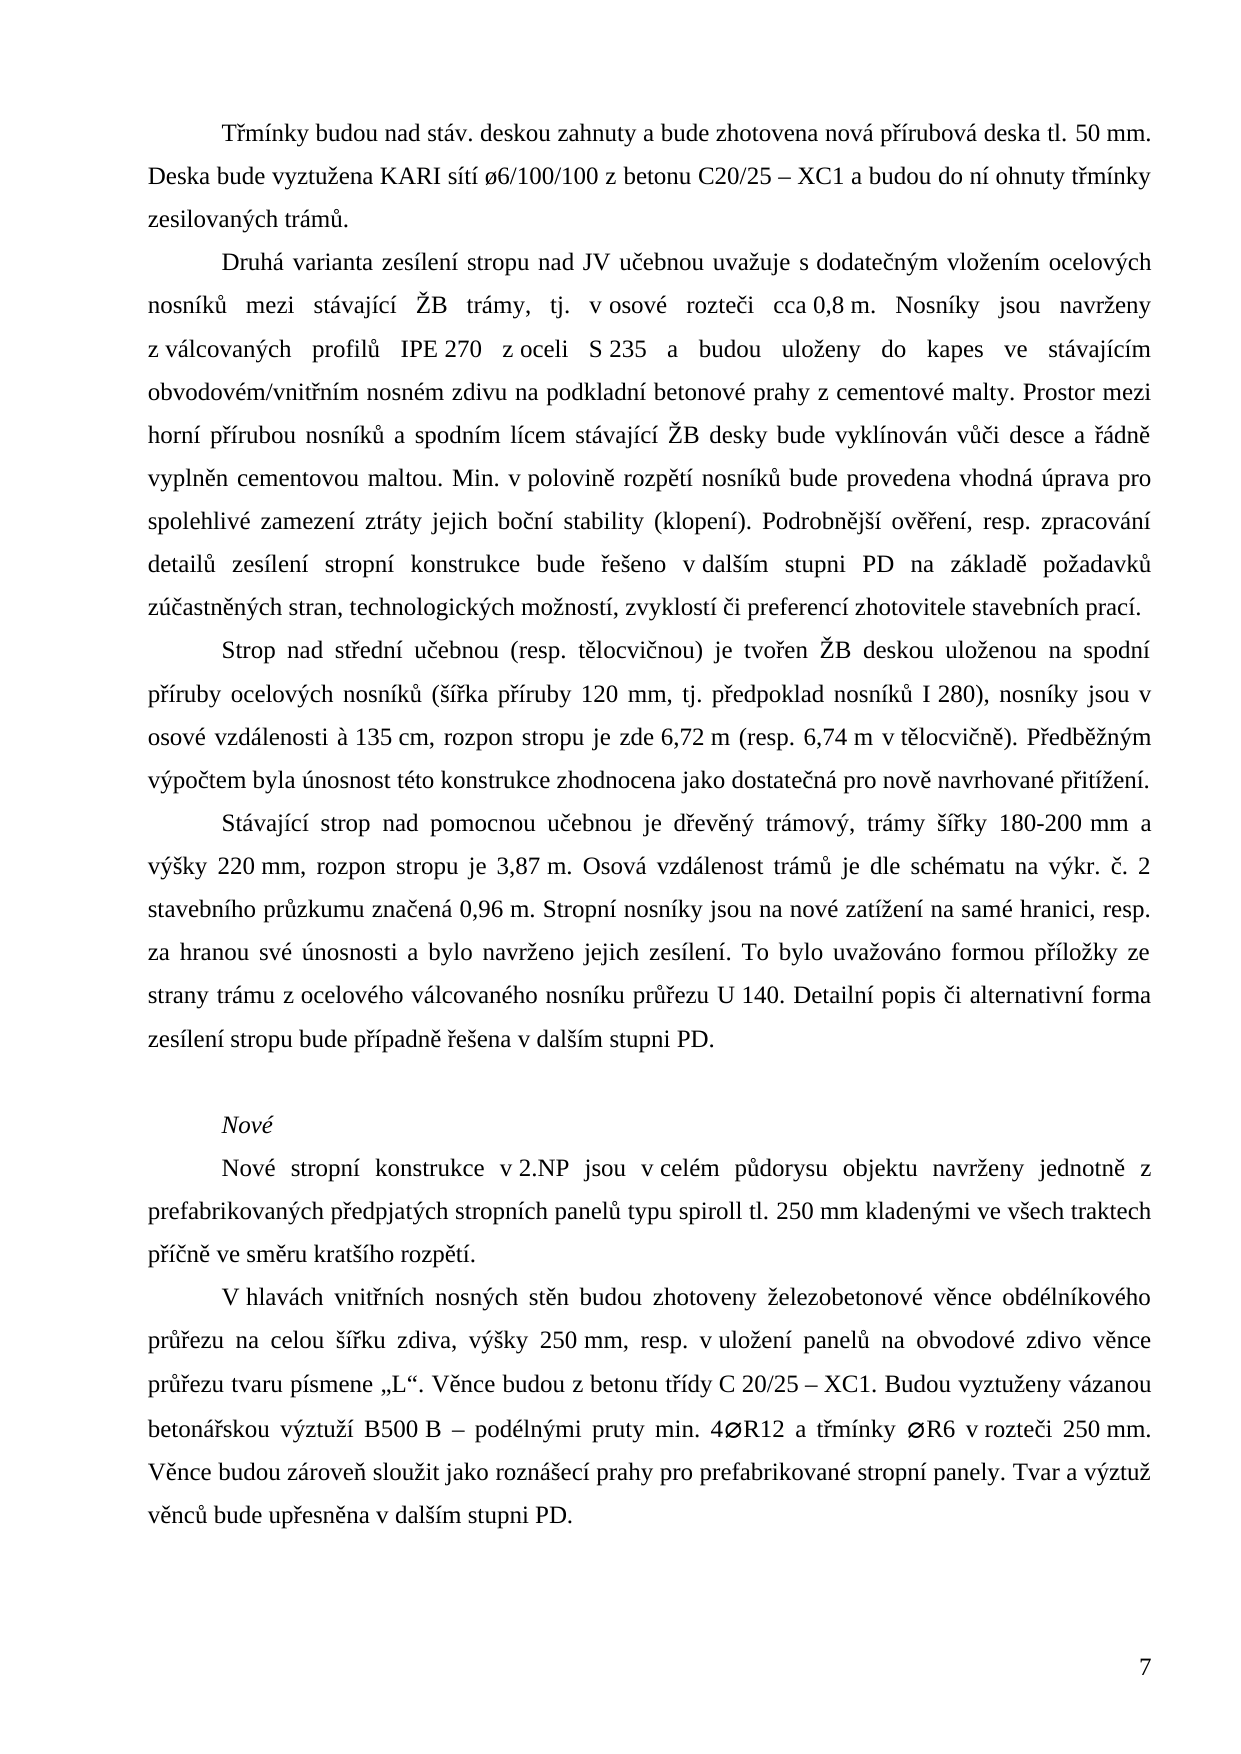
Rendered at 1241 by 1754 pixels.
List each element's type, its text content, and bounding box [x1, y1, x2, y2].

text Nové [148, 1110, 1152, 1139]
text Strop nad střední učebnou (resp. tělocvičnou) je tvořen ŽB deskou uloženou na spodní příruby ocelových nosníků (šířka příruby 120 mm, tj. předpoklad nosníků I 280), nosníky jsou v osové vzdálenosti à 135 cm, rozpon stropu je zde 6,72 m (resp. 6,74 m v tělocvičně). Předběžným výpočtem byla únosnost této konstrukce zhodnocena jako dostatečná pro nově navrhované přitížení. [148, 636, 1152, 794]
text V hlavách vnitřních nosných stěn budou zhotoveny železobetonové věnce obdélníkového průřezu na celou šířku zdiva, výšky 250 mm, resp. v uložení panelů na obvodové zdivo věnce průřezu tvaru písmene „L“. Věnce budou z betonu třídy C 20/25 – XC1. Budou vyztuženy vázanou betonářskou výztuží B500 B – podélnými pruty min. 4⌀R12 a třmínky ⌀R6 v rozteči 250 mm. Věnce budou zároveň sloužit jako roznášecí prahy pro prefabrikované stropní panely. Tvar a výztuž věnců bude upřesněna v dalším stupni PD. [148, 1282, 1152, 1529]
text Druhá varianta zesílení stropu nad JV učebnou uvažuje s dodatečným vložením ocelových nosníků mezi stávající ŽB trámy, tj. v osové rozteči cca 0,8 m. Nosníky jsou navrženy z válcovaných profilů IPE 270 z oceli S 235 a budou uloženy do kapes ve stávajícím obvodovém/vnitřním nosném zdivu na podkladní betonové prahy z cementové malty. Prostor mezi horní přírubou nosníků a spodním lícem stávající ŽB desky bude vyklínován vůči desce a řádně vyplněn cementovou maltou. Min. v polovině rozpětí nosníků bude provedena vhodná úprava pro spolehlivé zamezení ztráty jejich boční stability (klopení). Podrobnější ověření, resp. zpracování detailů zesílení stropní konstrukce bude řešeno v dalším stupni PD na základě požadavků zúčastněných stran, technologických možností, zvyklostí či preferencí zhotovitele stavebních prací. [148, 247, 1152, 621]
text Nové stropní konstrukce v 2.NP jsou v celém půdorysu objektu navrženy jednotně z prefabrikovaných předpjatých stropních panelů typu spiroll tl. 250 mm kladenými ve všech traktech příčně ve směru kratšího rozpětí. [148, 1153, 1152, 1268]
text Třmínky budou nad stáv. deskou zahnuty a bude zhotovena nová přírubová deska tl. 50 mm. Deska bude vyztužena KARI sítí ø6/100/100 z betonu C20/25 – XC1 a budou do ní ohnuty třmínky zesilovaných trámů. [148, 118, 1152, 233]
text Stávající strop nad pomocnou učebnou je dřevěný trámový, trámy šířky 180-200 mm a výšky 220 mm, rozpon stropu je 3,87 m. Osová vzdálenost trámů je dle schématu na výkr. č. 2 stavebního průzkumu značená 0,96 m. Stropní nosníky jsou na nové zatížení na samé hranici, resp. za hranou své únosnosti a bylo navrženo jejich zesílení. To bylo uvažováno formou příložky ze strany trámu z ocelového válcovaného nosníku průřezu U 140. Detailní popis či alternativní forma zesílení stropu bude případně řešena v dalším stupni PD. [148, 808, 1152, 1052]
